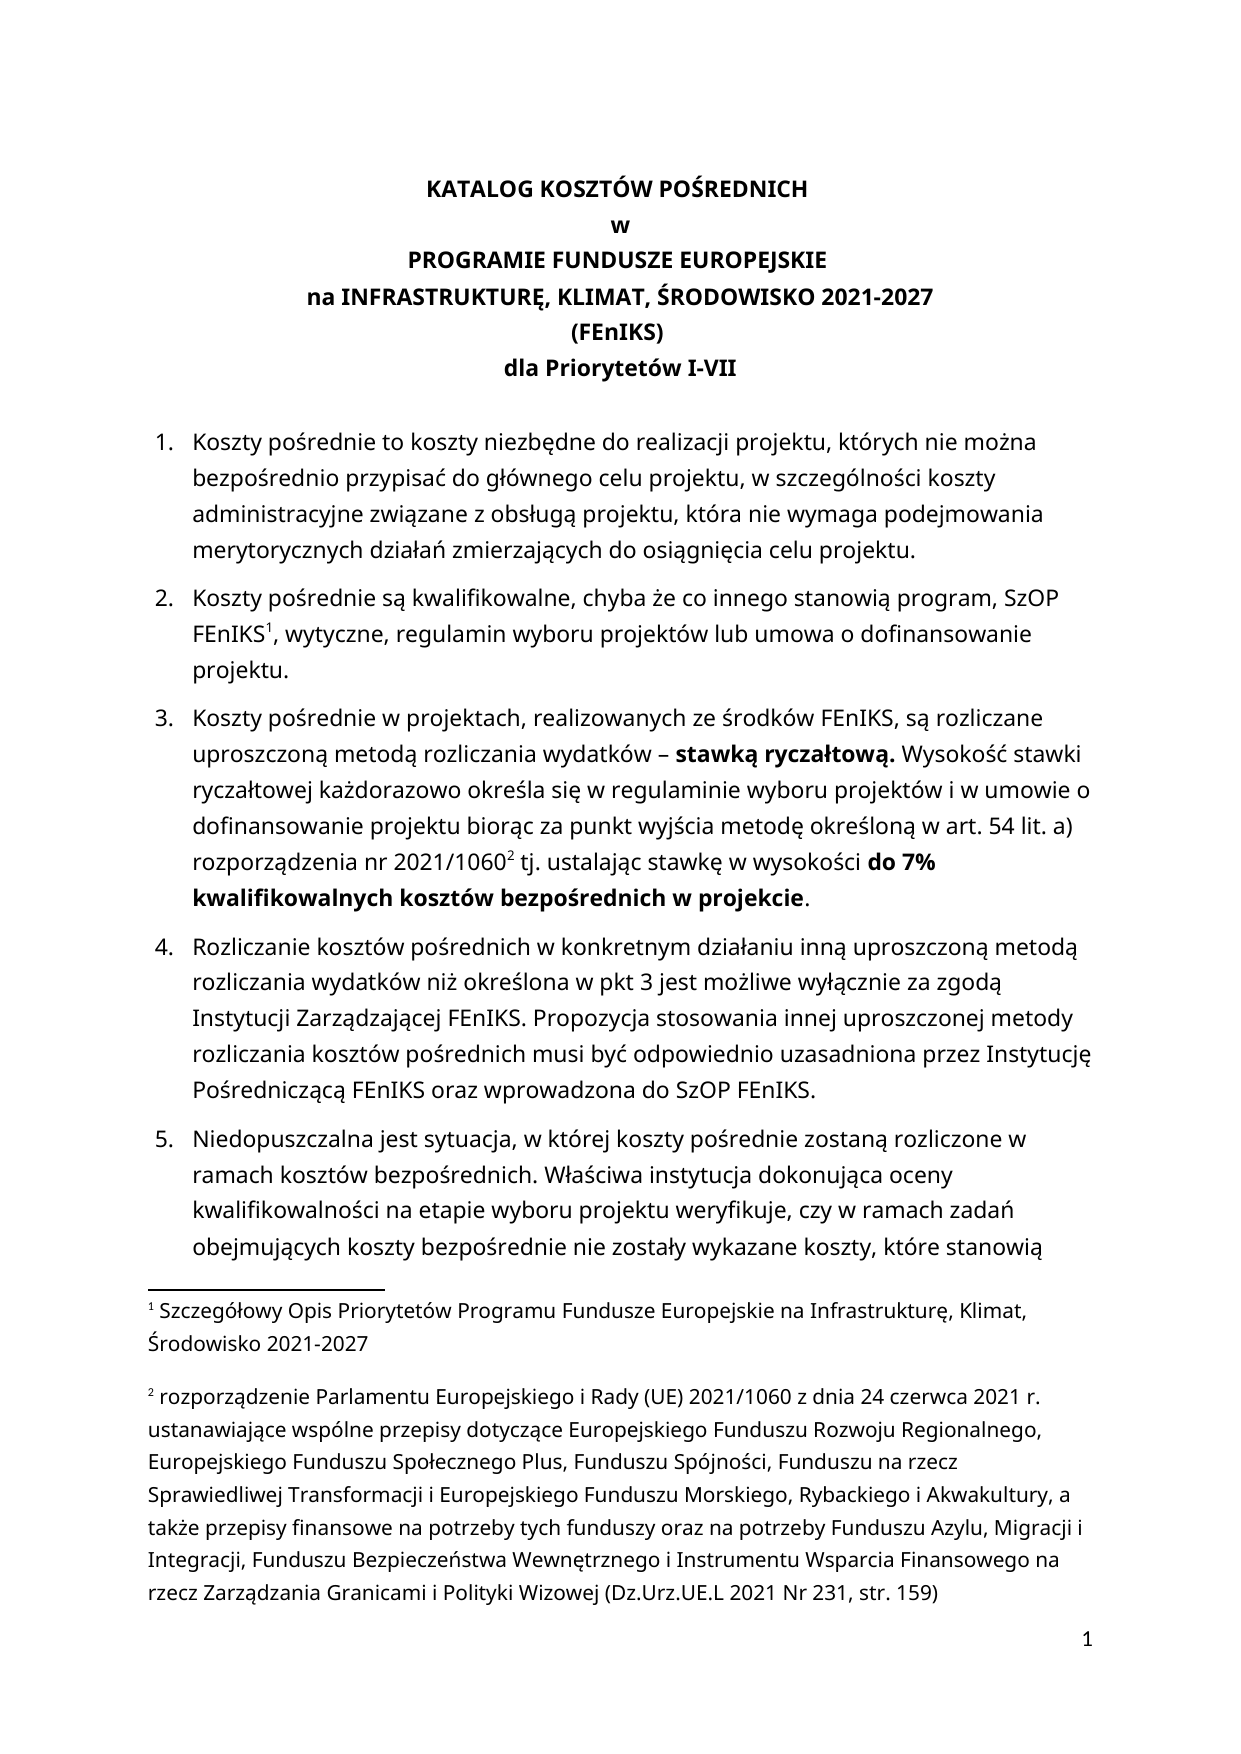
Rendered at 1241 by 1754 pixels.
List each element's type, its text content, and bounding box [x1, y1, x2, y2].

list Rozliczanie kosztów pośrednich w konkretnym działaniu inną uproszczoną metodą rozliczania wydatków niż określona w pkt 3 jest możliwe wyłącznie za zgodą Instytucji Zarządzającej FEnIKS. Propozycja stosowania innej uproszczonej metody rozliczania kosztów pośrednich musi być odpowiednio uzasadniona przez Instytucję Pośredniczącą FEnIKS oraz wprowadzona do SzOP FEnIKS. [154, 930, 1093, 1105]
list Koszty pośrednie w projektach, realizowanych ze środków FEnIKS, są rozliczane uproszczoną metodą rozliczania wydatków – stawką ryczałtową. Wysokość stawki ryczałtowej każdorazowo określa się w regulaminie wyboru projektów i w umowie o dofinansowanie projektu biorąc za punkt wyjścia metodę określoną w art. 54 lit. a) rozporządzenia nr 2021/1060 tj. ustalając stawkę w wysokości do 7% kwalifikowalnych kosztów bezpośrednich w projekcie. [154, 702, 1093, 913]
subtitle KATALOG KOSZTÓW POŚREDNICH w PROGRAMIE FUNDUSZE EUROPEJSKIE na INFRASTRUKTURĘ, KLIMAT, ŚRODOWISKO 2021-2027 (FEnIKS) dla Priorytetów I-VII [148, 173, 1093, 383]
list Koszty pośrednie są kwalifikowalne, chyba że co innego stanowią program, SzOP FEnIKS, wytyczne, regulamin wyboru projektów lub umowa o dofinansowanie projektu. [154, 582, 1093, 685]
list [154, 1123, 1093, 1262]
list Koszty pośrednie to koszty niezbędne do realizacji projektu, których nie można bezpośrednio przypisać do głównego celu projektu, w szczególności koszty administracyjne związane z obsługą projektu, która nie wymaga podejmowania merytorycznych działań zmierzających do osiągnięcia celu projektu. [154, 426, 1093, 565]
